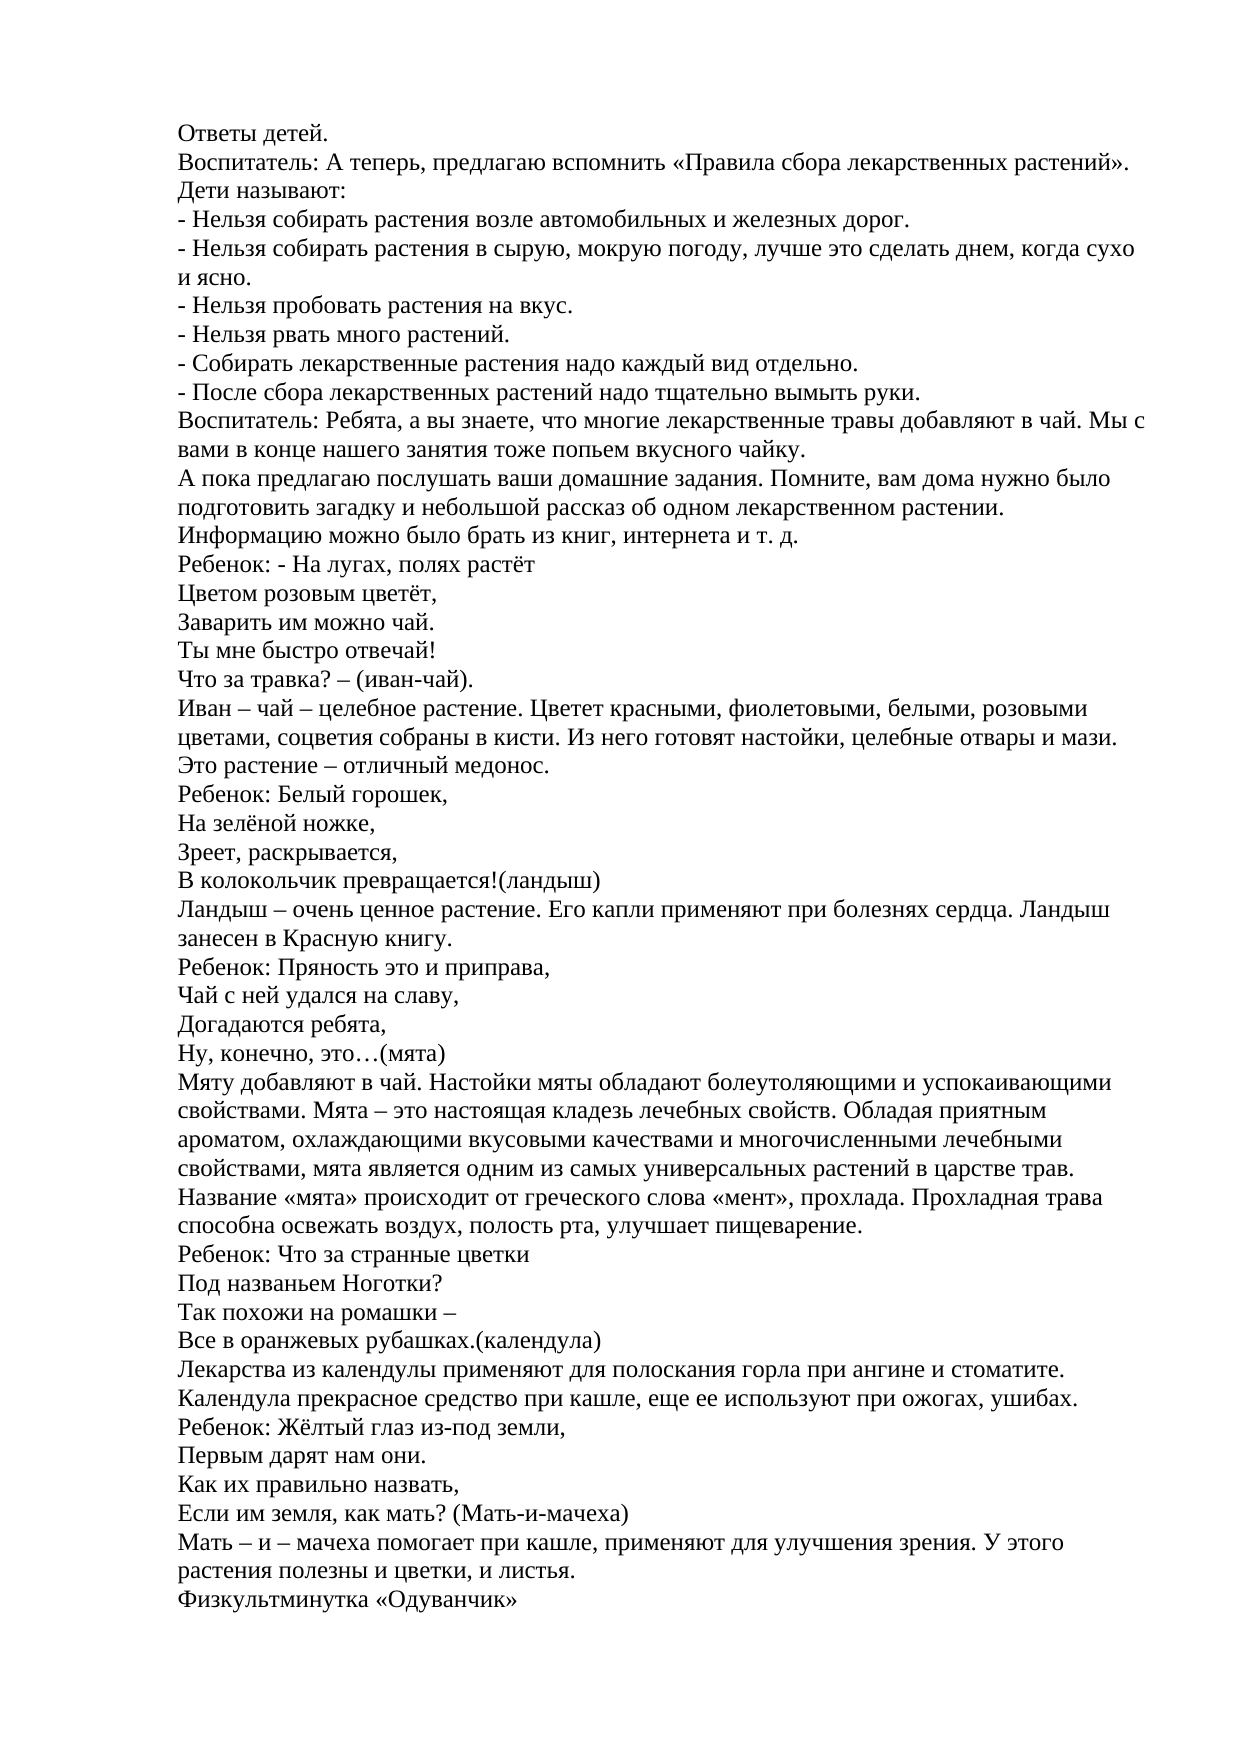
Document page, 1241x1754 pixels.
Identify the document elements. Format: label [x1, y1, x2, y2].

text [177, 118, 1152, 1613]
